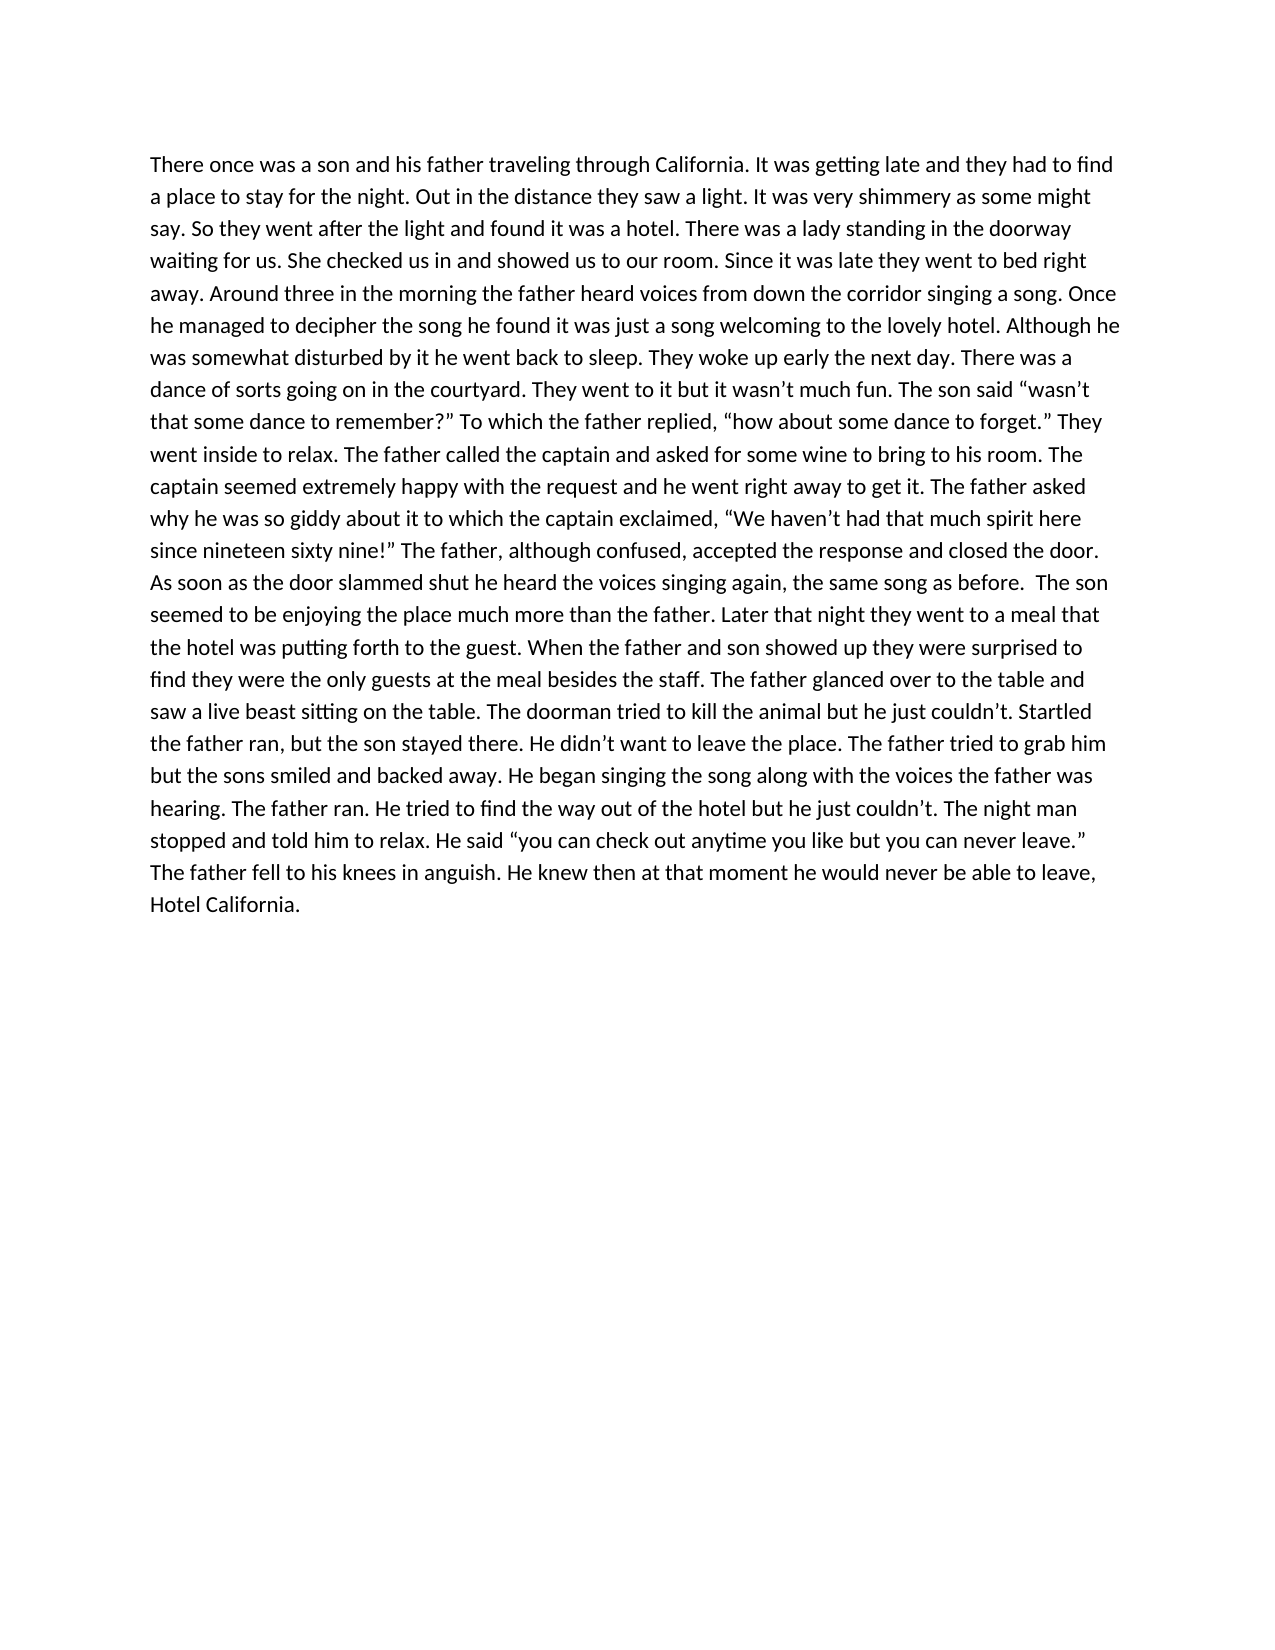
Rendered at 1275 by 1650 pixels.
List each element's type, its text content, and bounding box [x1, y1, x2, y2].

text There once was a son and his father traveling through California. It was getting late and they had to find a place to stay for the night. Out in the distance they saw a light. It was very shimmery as some might say. So they went after the light and found it was a hotel. There was a lady standing in the doorway waiting for us. She checked us in and showed us to our room. Since it was late they went to bed right away. Around three in the morning the father heard voices from down the corridor singing a song. Once he managed to decipher the song he found it was just a song welcoming to the lovely hotel. Although he was somewhat disturbed by it he went back to sleep. They woke up early the next day. There was a dance of sorts going on in the courtyard. They went to it but it wasn’t much fun. The son said “wasn’t that some dance to remember?” To which the father replied, “how about some dance to forget.” They went inside to relax. The father called the captain and asked for some wine to bring to his room. The captain seemed extremely happy with the request and he went right away to get it. The father asked why he was so giddy about it to which the captain exclaimed, “We haven’t had that much spirit here since nineteen sixty nine!” The father, although confused, accepted the response and closed the door. As soon as the door slammed shut he heard the voices singing again, the same song as before. The son seemed to be enjoying the place much more than the father. Later that night they went to a meal that the hotel was putting forth to the guest. When the father and son showed up they were surprised to find they were the only guests at the meal besides the staff. The father glanced over to the table and saw a live beast sitting on the table. The doorman tried to kill the animal but he just couldn’t. Startled the father ran, but the son stayed there. He didn’t want to leave the place. The father tried to grab him but the sons smiled and backed away. He began singing the song along with the voices the father was hearing. The father ran. He tried to find the way out of the hotel but he just couldn’t. The night man stopped and told him to relax. He said “you can check out anytime you like but you can never leave.” The father fell to his knees in anguish. He knew then at that moment he would never be able to leave, Hotel California. [150, 150, 1125, 918]
